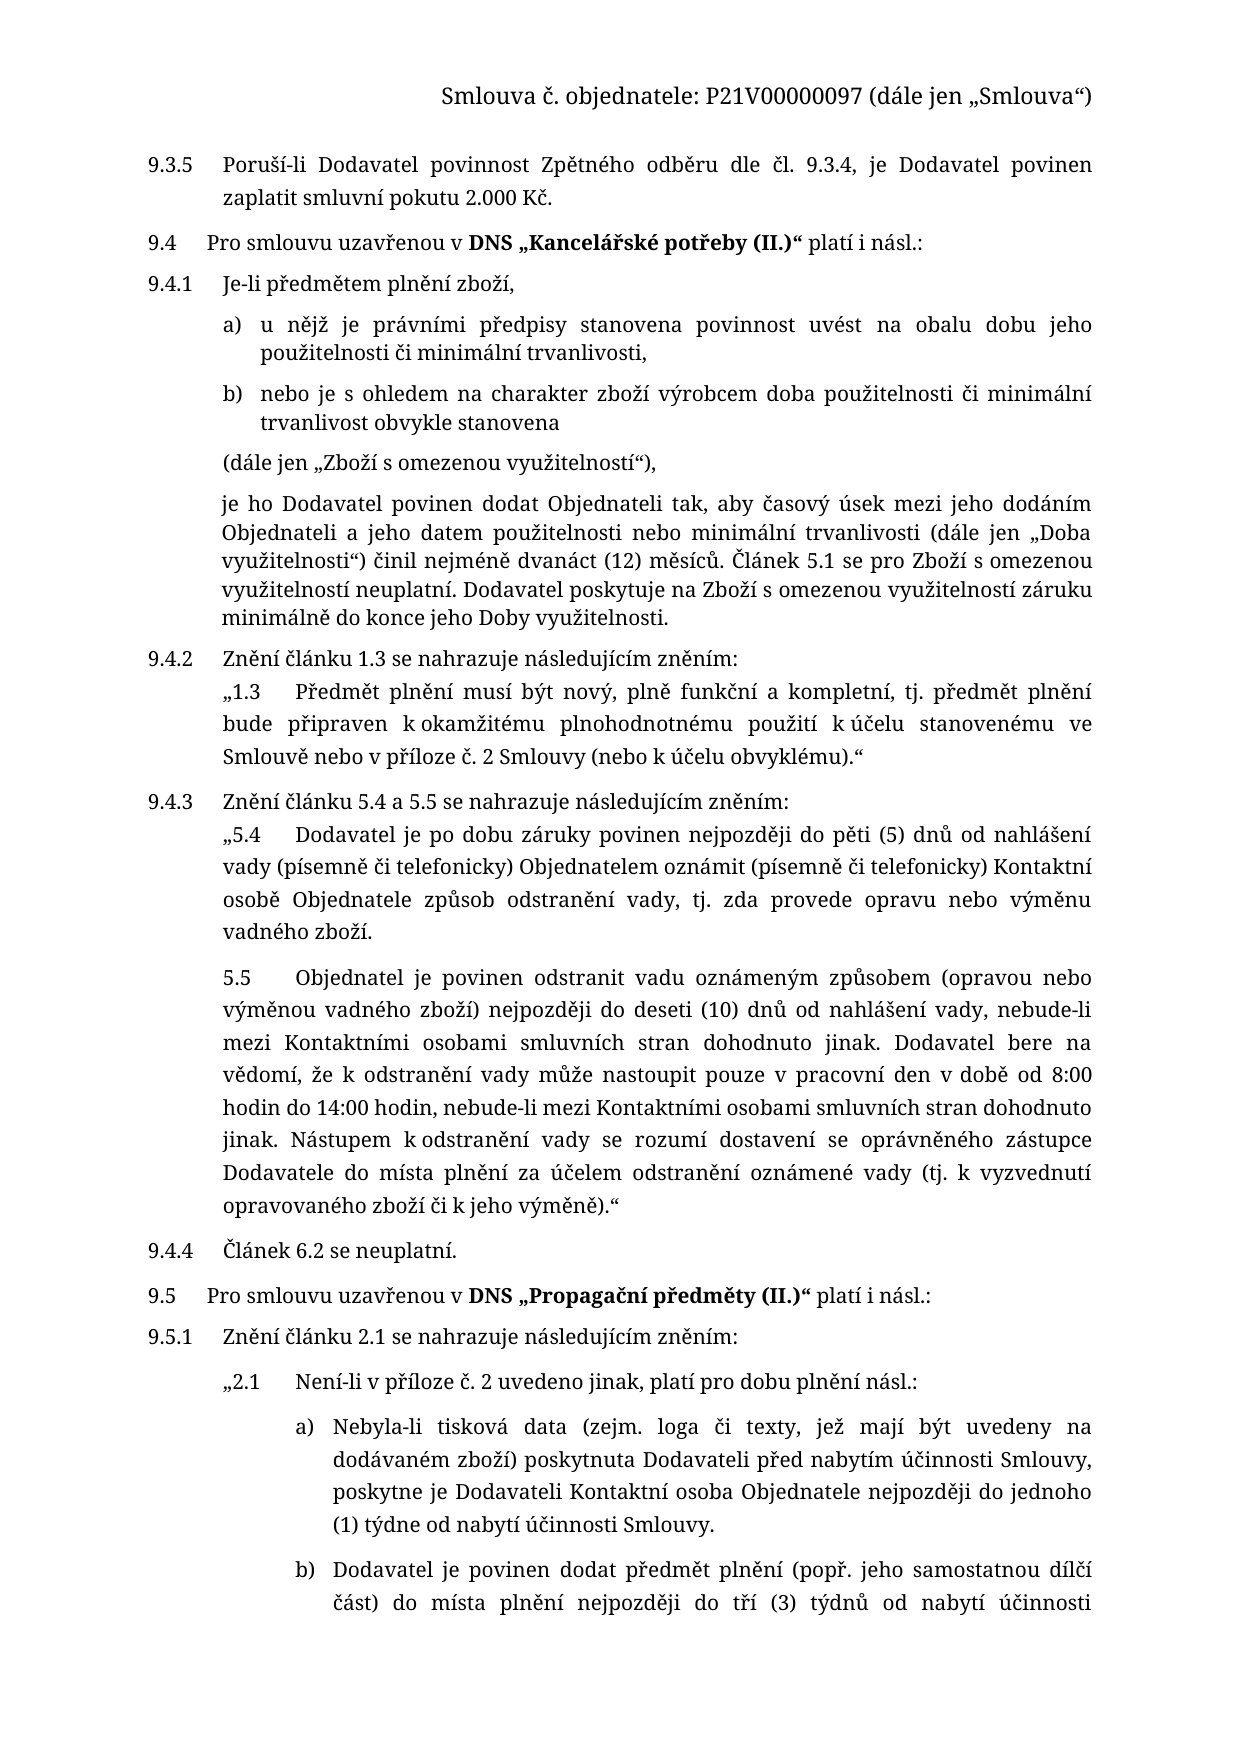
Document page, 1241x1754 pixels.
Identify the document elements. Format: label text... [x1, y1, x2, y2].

list „2.1 Není-li v příloze č. 2 uvedeno jinak, platí pro dobu plnění násl.: [223, 1367, 1093, 1396]
list Znění článku 2.1 se nahrazuje následujícím zněním: [148, 1322, 1093, 1350]
list „1.3 Předmět plnění musí být nový, plně funkční a kompletní, tj. předmět plnění bude připraven k okamžitému plnohodnotnému použití k účelu stanovenému ve Smlouvě nebo v příloze č. 2 Smlouvy (nebo k účelu obvyklému).“ [223, 677, 1093, 770]
list u nějž je právními předpisy stanovena povinnost uvést na obalu dobu jeho použitelnosti či minimální trvanlivosti, [223, 310, 1093, 367]
text (dále jen „Zboží s omezenou využitelností“), [223, 448, 1093, 477]
list Nebyla-li tisková data (zejm. loga či texty, jež mají být uvedeny na dodávaném zboží) poskytnuta Dodavateli před nabytím účinnosti Smlouvy, poskytne je Dodavateli Kontaktní osoba Objednatele nejpozději do jednoho (1) týdne od nabytí účinnosti Smlouvy. [295, 1412, 1093, 1538]
list Je-li předmětem plnění zboží, [148, 269, 1093, 297]
list Znění článku 5.4 a 5.5 se nahrazuje následujícím zněním: [148, 787, 1093, 816]
text je ho Dodavatel povinen dodat Objednateli tak, aby časový úsek mezi jeho dodáním Objednateli a jeho datem použitelnosti nebo minimální trvanlivosti (dále jen „Doba využitelnosti“) činil nejméně dvanáct (12) měsíců. Článek 5.1 se pro Zboží s omezenou využitelností neuplatní. Dodavatel poskytuje na Zboží s omezenou využitelností záruku minimálně do konce jeho Doby využitelnosti. [221, 489, 1093, 632]
list nebo je s ohledem na charakter zboží výrobcem doba použitelnosti či minimální trvanlivost obvykle stanovena [223, 379, 1093, 436]
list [295, 1555, 1093, 1616]
list 5.5 Objednatel je povinen odstranit vadu oznámeným způsobem (opravou nebo výměnou vadného zboží) nejpozději do deseti (10) dnů od nahlášení vady, nebude-li mezi Kontaktními osobami smluvních stran dohodnuto jinak. Dodavatel bere na vědomí, že k odstranění vady může nastoupit pouze v pracovní den v době od 8:00 hodin do 14:00 hodin, nebude-li mezi Kontaktními osobami smluvních stran dohodnuto jinak. Nástupem k odstranění vady se rozumí dostavení se oprávněného zástupce Dodavatele do místa plnění za účelem odstranění oznámené vady (tj. k vyzvednutí opravovaného zboží či k jeho výměně).“ [223, 963, 1093, 1219]
list „5.4 Dodavatel je po dobu záruky povinen nejpozději do pěti (5) dnů od nahlášení vady (písemně či telefonicky) Objednatelem oznámit (písemně či telefonicky) Kontaktní osobě Objednatele způsob odstranění vady, tj. zda provede opravu nebo výměnu vadného zboží. [223, 820, 1093, 946]
list Poruší-li Dodavatel povinnost Zpětného odběru dle čl. 9.3.4, je Dodavatel povinen zaplatit smluvní pokutu 2.000 Kč. [148, 150, 1093, 211]
list Článek 6.2 se neuplatní. [148, 1236, 1093, 1264]
list Pro smlouvu uzavřenou v DNS „Kancelářské potřeby (II.)“ platí i násl.: [148, 228, 1093, 256]
list Znění článku 1.3 se nahrazuje následujícím zněním: [148, 644, 1093, 673]
list Pro smlouvu uzavřenou v DNS „Propagační předměty (II.)“ platí i násl.: [148, 1281, 1093, 1309]
